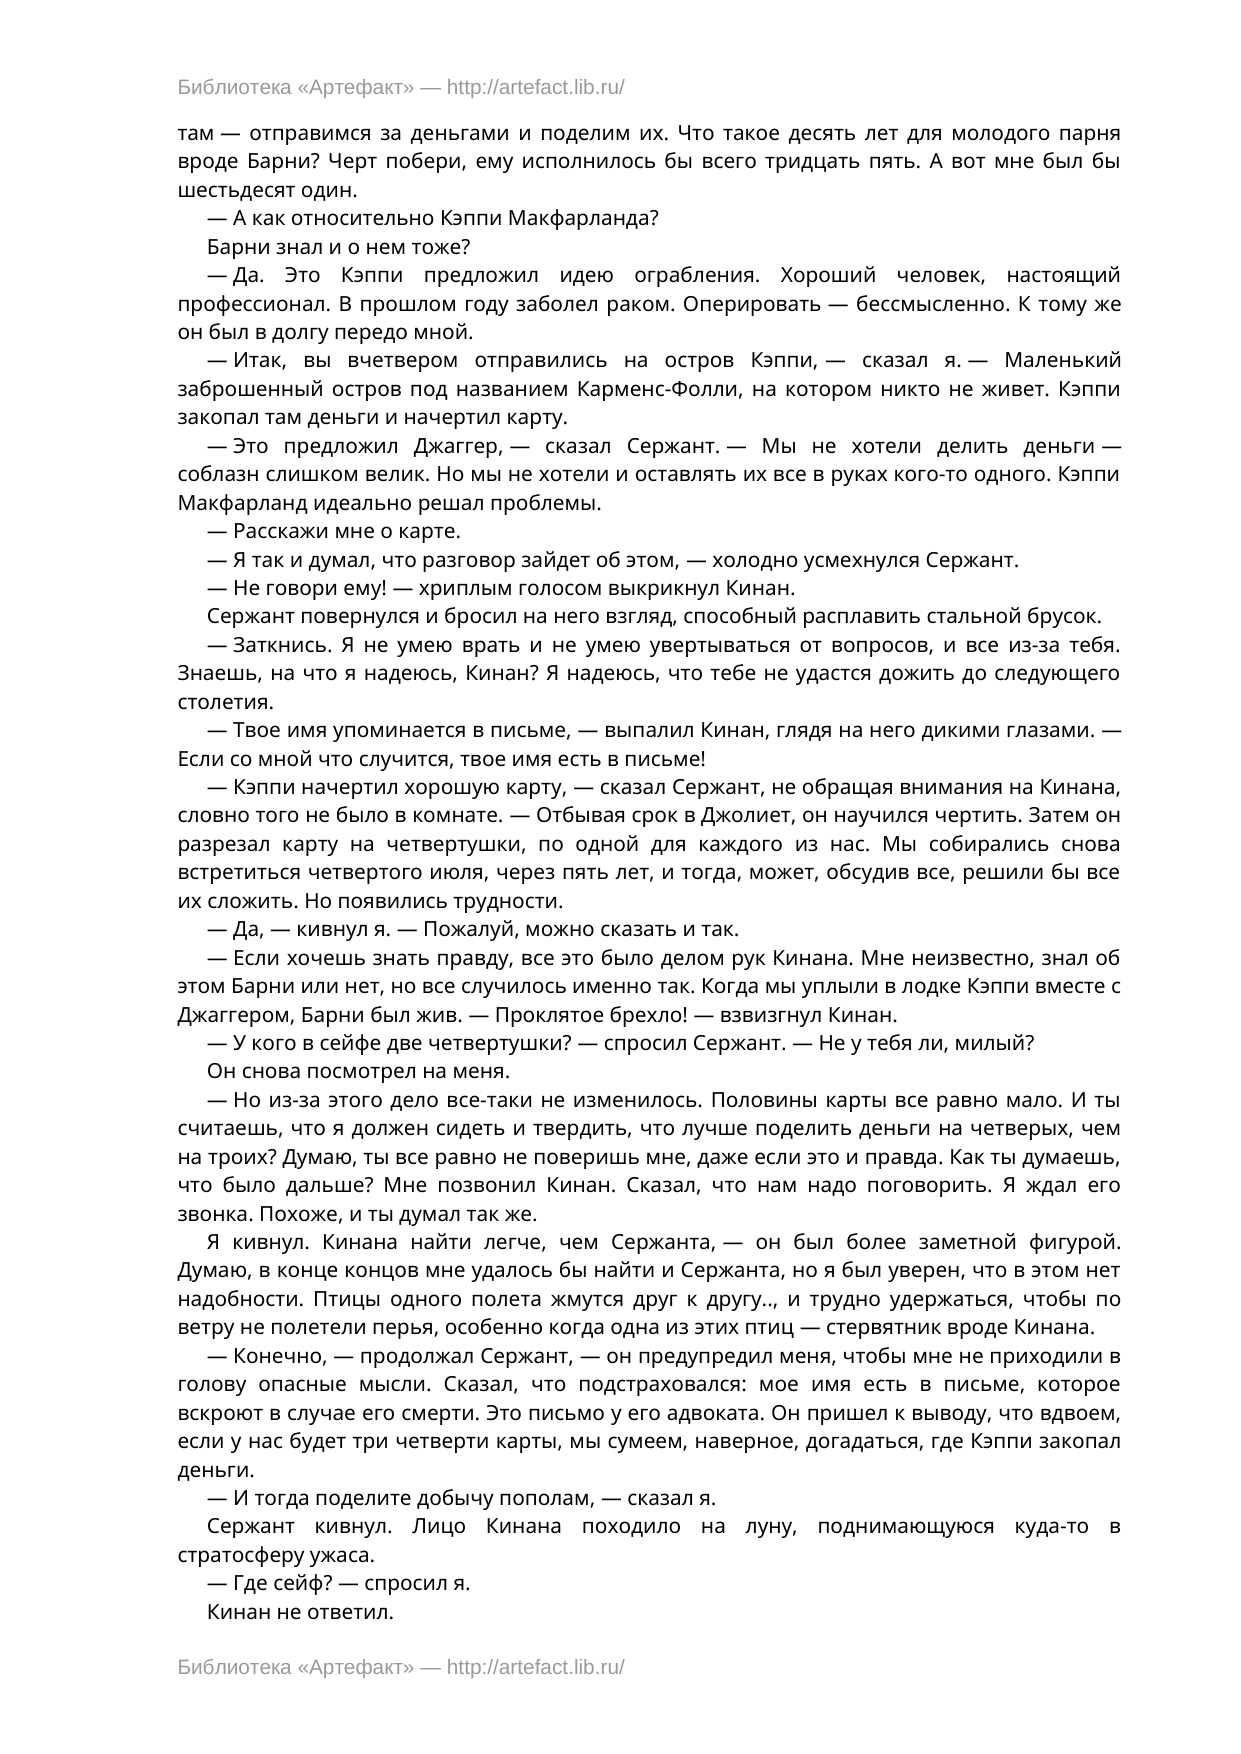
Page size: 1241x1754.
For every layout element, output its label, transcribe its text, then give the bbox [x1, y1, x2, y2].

text Кинан не ответил. [177, 1597, 1122, 1625]
text Я кивнул. Кинана найти легче, чем Сержанта, — он был более заметной фигурой. Думаю, в конце концов мне удалось бы найти и Сержанта, но я был уверен, что в этом нет надобности. Птицы одного полета жмутся друг к другу.., и трудно удержаться, чтобы по ветру не полетели перья, особенно когда одна из этих птиц — стервятник вроде Кинана. [177, 1227, 1122, 1341]
text — Не говори ему! — хриплым голосом выкрикнул Кинан. [177, 573, 1122, 602]
text — Заткнись. Я не умею врать и не умею увертываться от вопросов, и все из-за тебя. Знаешь, на что я надеюсь, Кинан? Я надеюсь, что тебе не удастся дожить до следующего столетия. [177, 630, 1122, 715]
text Барни знал и о нем тоже? [177, 232, 1122, 260]
text — Да, — кивнул я. — Пожалуй, можно сказать и так. [177, 914, 1122, 943]
text — Это предложил Джаггер, — сказал Сержант. — Мы не хотели делить деньги — соблазн слишком велик. Но мы не хотели и оставлять их все в руках кого-то одного. Кэппи Макфарланд идеально решал проблемы. [177, 431, 1122, 516]
text — Но из-за этого дело все-таки не изменилось. Половины карты все равно мало. И ты считаешь, что я должен сидеть и твердить, что лучше поделить деньги на четверых, чем на троих? Думаю, ты все равно не поверишь мне, даже если это и правда. Как ты думаешь, что было дальше? Мне позвонил Кинан. Сказал, что нам надо поговорить. Я ждал его звонка. Похоже, и ты думал так же. [177, 1085, 1122, 1227]
text Сержант кивнул. Лицо Кинана походило на луну, поднимающуюся куда-то в стратосферу ужаса. [177, 1512, 1122, 1568]
text — Да. Это Кэппи предложил идею ограбления. Хороший человек, настоящий профессионал. В прошлом году заболел раком. Оперировать — бессмысленно. К тому же он был в долгу передо мной. [177, 260, 1122, 346]
text — Итак, вы вчетвером отправились на остров Кэппи, — сказал я. — Маленький заброшенный остров под названием Карменс-Фолли, на котором никто не живет. Кэппи закопал там деньги и начертил карту. [177, 346, 1122, 431]
text — Я так и думал, что разговор зайдет об этом, — холодно усмехнулся Сержант. [177, 545, 1122, 573]
text — Конечно, — продолжал Сержант, — он предупредил меня, чтобы мне не приходили в голову опасные мысли. Сказал, что подстраховался: мое имя есть в письме, которое вскроют в случае его смерти. Это письмо у его адвоката. Он пришел к выводу, что вдвоем, если у нас будет три четверти карты, мы сумеем, наверное, догадаться, где Кэппи закопал деньги. [177, 1341, 1122, 1483]
text — И тогда поделите добычу пополам, — сказал я. [177, 1483, 1122, 1512]
text — Твое имя упоминается в письме, — выпалил Кинан, глядя на него дикими глазами. — Если со мной что случится, твое имя есть в письме! [177, 715, 1122, 772]
text — Где сейф? — спросил я. [177, 1568, 1122, 1597]
text Сержант повернулся и бросил на него взгляд, способный расплавить стальной брусок. [177, 602, 1122, 630]
text — У кого в сейфе две четвертушки? — спросил Сержант. — Не у тебя ли, милый? [177, 1028, 1122, 1057]
text — Если хочешь знать правду, все это было делом рук Кинана. Мне неизвестно, знал об этом Барни или нет, но все случилось именно так. Когда мы уплыли в лодке Кэппи вместе с Джаггером, Барни был жив. — Проклятое брехло! — взвизгнул Кинан. [177, 943, 1122, 1028]
text — Кэппи начертил хорошую карту, — сказал Сержант, не обращая внимания на Кинана, словно того не было в комнате. — Отбывая срок в Джолиет, он научился чертить. Затем он разрезал карту на четвертушки, по одной для каждого из нас. Мы собирались снова встретиться четвертого июля, через пять лет, и тогда, может, обсудив все, решили бы все их сложить. Но появились трудности. [177, 772, 1122, 914]
text — Расскажи мне о карте. [177, 516, 1122, 545]
text — А как относительно Кэппи Макфарланда? [177, 203, 1122, 232]
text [177, 118, 1122, 203]
text Он снова посмотрел на меня. [177, 1057, 1122, 1085]
